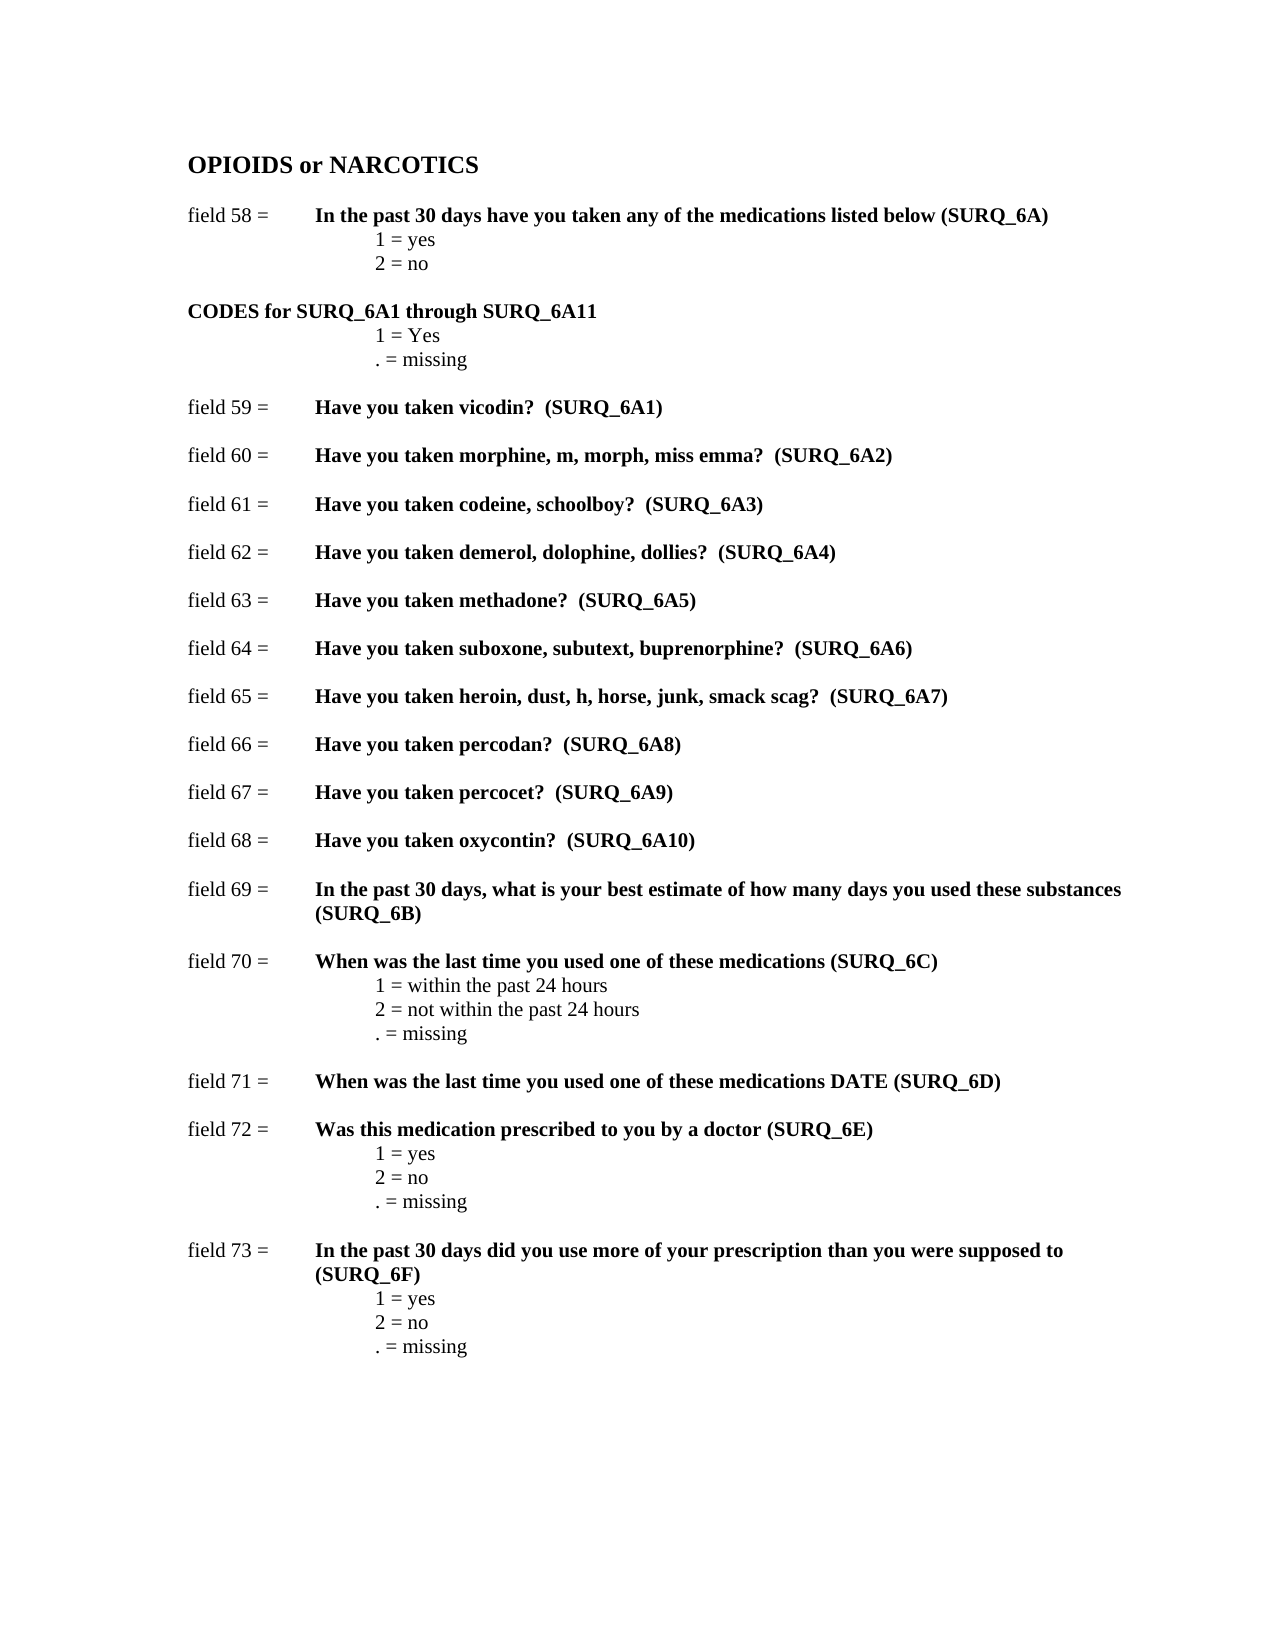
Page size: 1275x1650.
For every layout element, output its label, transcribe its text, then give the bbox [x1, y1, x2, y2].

list Have you taken suboxone, subutext, buprenorphine? (SURQ_6A6) [187, 636, 1162, 660]
list Have you taken percocet? (SURQ_6A9) [187, 780, 1162, 804]
list Have you taken codeine, schoolboy? (SURQ_6A3) [187, 492, 1162, 516]
text 2 = not within the past 24 hours [375, 997, 1162, 1021]
list Have you taken vicodin? (SURQ_6A1) [187, 395, 1162, 419]
text 1 = Yes [375, 323, 1162, 347]
list . = missing [375, 1334, 1162, 1358]
text 2 = no [375, 251, 1162, 275]
list 1 = yes [375, 1141, 1162, 1165]
list Have you taken morphine, m, morph, miss emma? (SURQ_6A2) [187, 443, 1162, 467]
list In the past 30 days, what is your best estimate of how many days you used these substances (SURQ_6B) [187, 877, 1162, 925]
list Was this medication prescribed to you by a doctor (SURQ_6E) [187, 1117, 1162, 1141]
list When was the last time you used one of these medications DATE (SURQ_6D) [187, 1069, 1162, 1093]
text . = missing [150, 347, 1162, 371]
list Have you taken methadone? (SURQ_6A5) [187, 588, 1162, 612]
list Have you taken percodan? (SURQ_6A8) [187, 732, 1162, 756]
list Have you taken heroin, dust, h, horse, junk, smack scag? (SURQ_6A7) [187, 684, 1162, 708]
list In the past 30 days did you use more of your prescription than you were supposed to (SURQ_6F) [187, 1237, 1162, 1286]
list In the past 30 days have you taken any of the medications listed below (SURQ_6A) [187, 203, 1162, 227]
list 2 = no [375, 1310, 1162, 1334]
text 1 = yes [375, 227, 1162, 251]
list 1 = yes [375, 1286, 1162, 1310]
list Have you taken demerol, dolophine, dollies? (SURQ_6A4) [187, 540, 1162, 564]
list Have you taken oxycontin? (SURQ_6A10) [187, 828, 1162, 852]
list When was the last time you used one of these medications (SURQ_6C) [187, 949, 1162, 973]
text CODES for SURQ_6A1 through SURQ_6A11 [187, 299, 1162, 323]
text 1 = within the past 24 hours [375, 973, 1162, 997]
list 2 = no [375, 1165, 1162, 1189]
text OPIOIDS or NARCOTICS [150, 150, 1162, 179]
list . = missing [375, 1189, 1162, 1213]
text . = missing [375, 1021, 1162, 1045]
